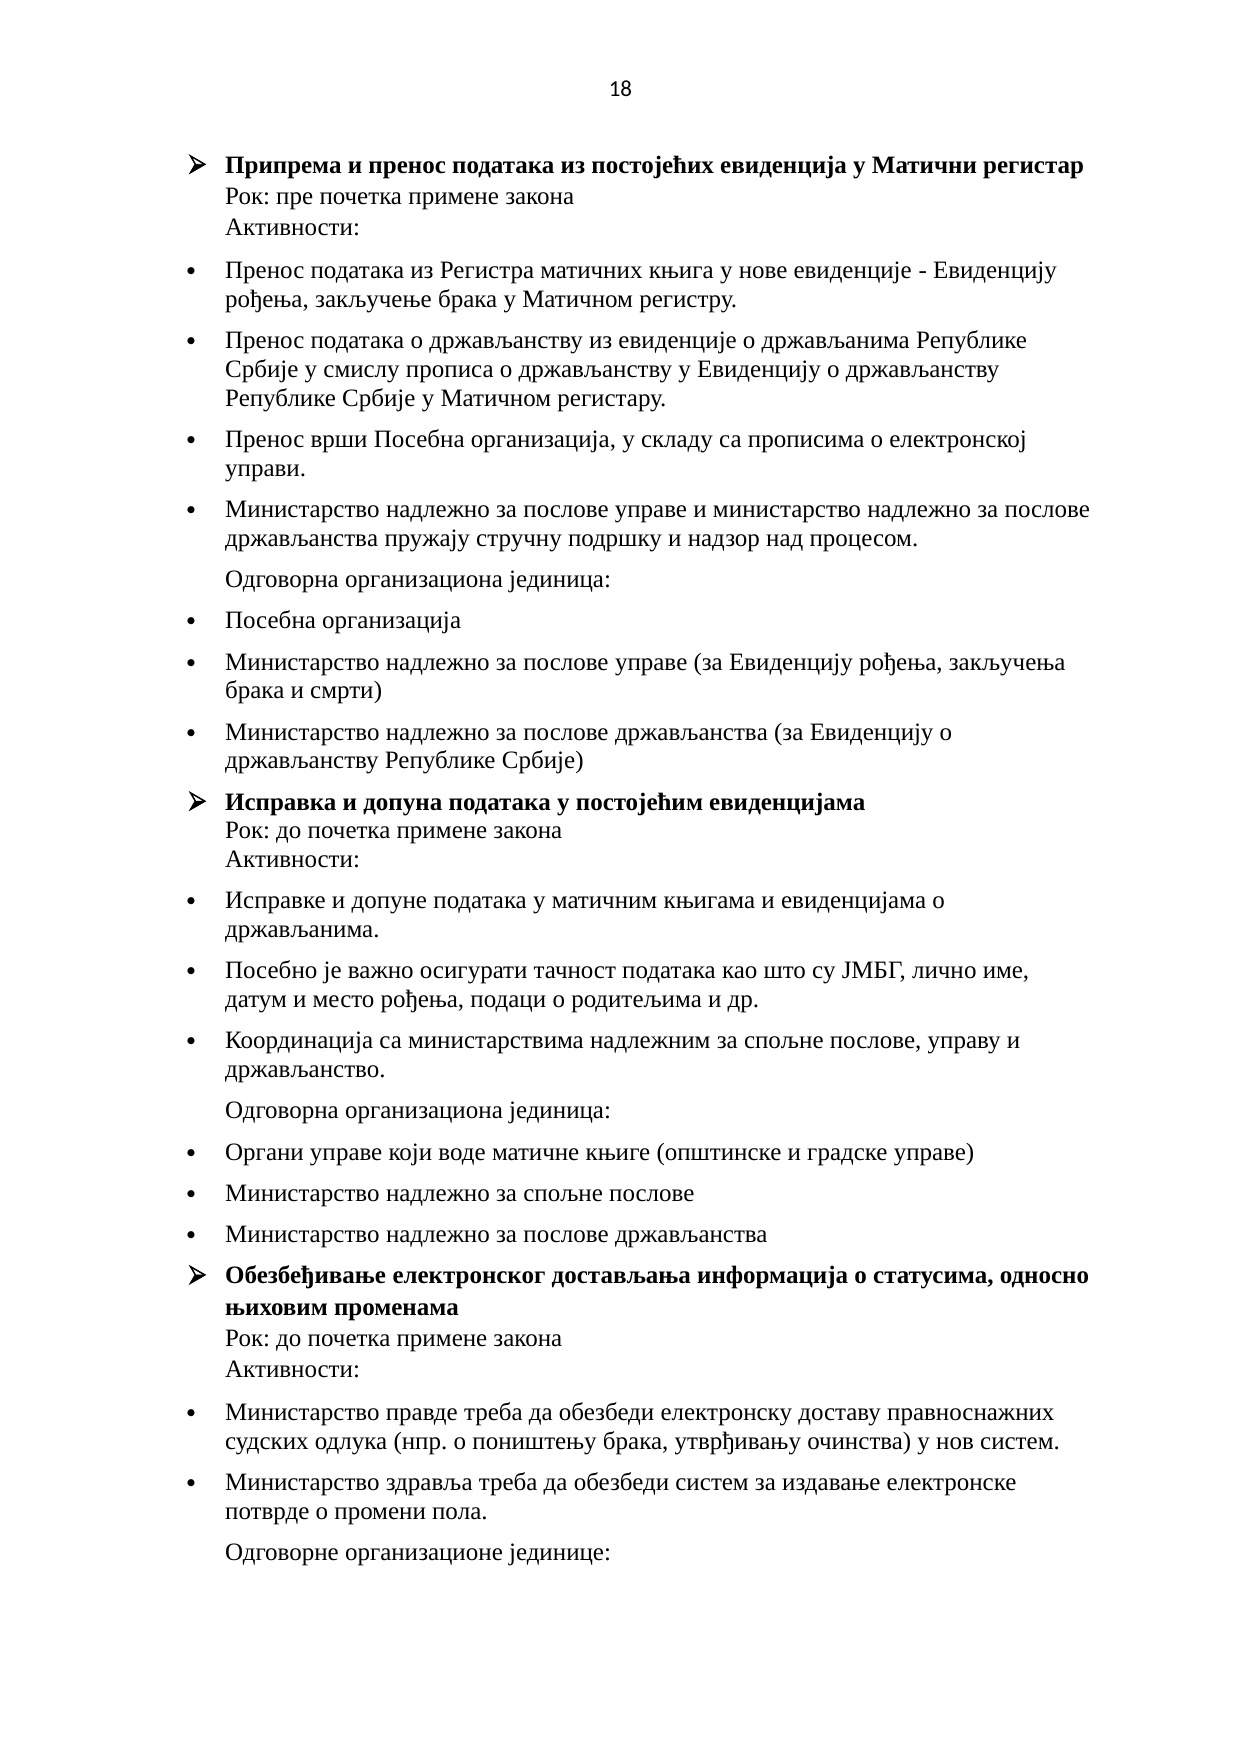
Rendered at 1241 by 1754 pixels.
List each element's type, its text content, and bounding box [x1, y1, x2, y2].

list Министарство надлежно за послове држављанства [187, 1219, 1090, 1248]
list Пренос података о држављанству из евиденције о држављанима Републике Србије у смислу прописа о држављанству у Евиденцију о држављанству Републике Србије у Матичном регистару. [187, 326, 1090, 412]
list Министарство надлежно за послове управе (за Евиденцију рођења, закључења брака и смрти) [187, 647, 1090, 704]
list Координација са министарствима надлежним за спољне послове, управу и држављанство. [187, 1026, 1090, 1083]
list Рок: до почетка примене закона [225, 816, 1090, 844]
list Министарство надлежно за послове управе и министарство надлежно за послове држављанства пружају стручну подршку и надзор над процесом. [187, 494, 1090, 552]
list Рок: пре почетка примене закона Активности: [225, 181, 1090, 241]
list Обезбеђивање електронског достављања информација о статусима, односно њиховим променама [187, 1261, 1090, 1320]
list Посебна организација [187, 606, 1090, 634]
list Пренос података из Регистра матичних књига у нове евиденције - Евиденцију рођења, закључење брака у Матичном регистру. [187, 256, 1090, 313]
list Министарство надлежно за спољне послове [187, 1178, 1090, 1207]
text Одговорна организациона јединица: [225, 1096, 1090, 1124]
list Исправка и допуна података у постојећим евиденцијама [187, 787, 1090, 816]
list Рок: до почетка примене закона Активности: [225, 1323, 1090, 1382]
list Исправке и допуне података у матичним књигама и евиденцијама о држављанима. [187, 886, 1090, 943]
text Одговорна организациона јединица: [225, 564, 1090, 593]
text Одговорне организационе јединице: [225, 1537, 1090, 1566]
list Посебно је важно осигурати тачност података као што су ЈМБГ, лично име, датум и место рођења, подаци о родитељима и др. [187, 956, 1090, 1013]
list Активности: [225, 844, 1090, 873]
list Министарство здравља треба да обезбеди систем за издавање електронске потврде о промени пола. [187, 1467, 1090, 1525]
list Органи управе који воде матичне књиге (општинске и градске управе) [187, 1137, 1090, 1166]
list Припрема и пренос података из постојећих евиденција у Матични регистар [187, 150, 1090, 179]
list Министарство надлежно за послове држављанства (за Евиденцију о држављанству Републике Србије) [187, 717, 1090, 774]
list Министарство правде треба да обезбеди електронску доставу правноснажних судских одлука (нпр. о поништењу брака, утврђивању очинства) у нов систем. [187, 1397, 1090, 1455]
list Пренос врши Посебна организација, у складу са прописима о електронској управи. [187, 424, 1090, 482]
